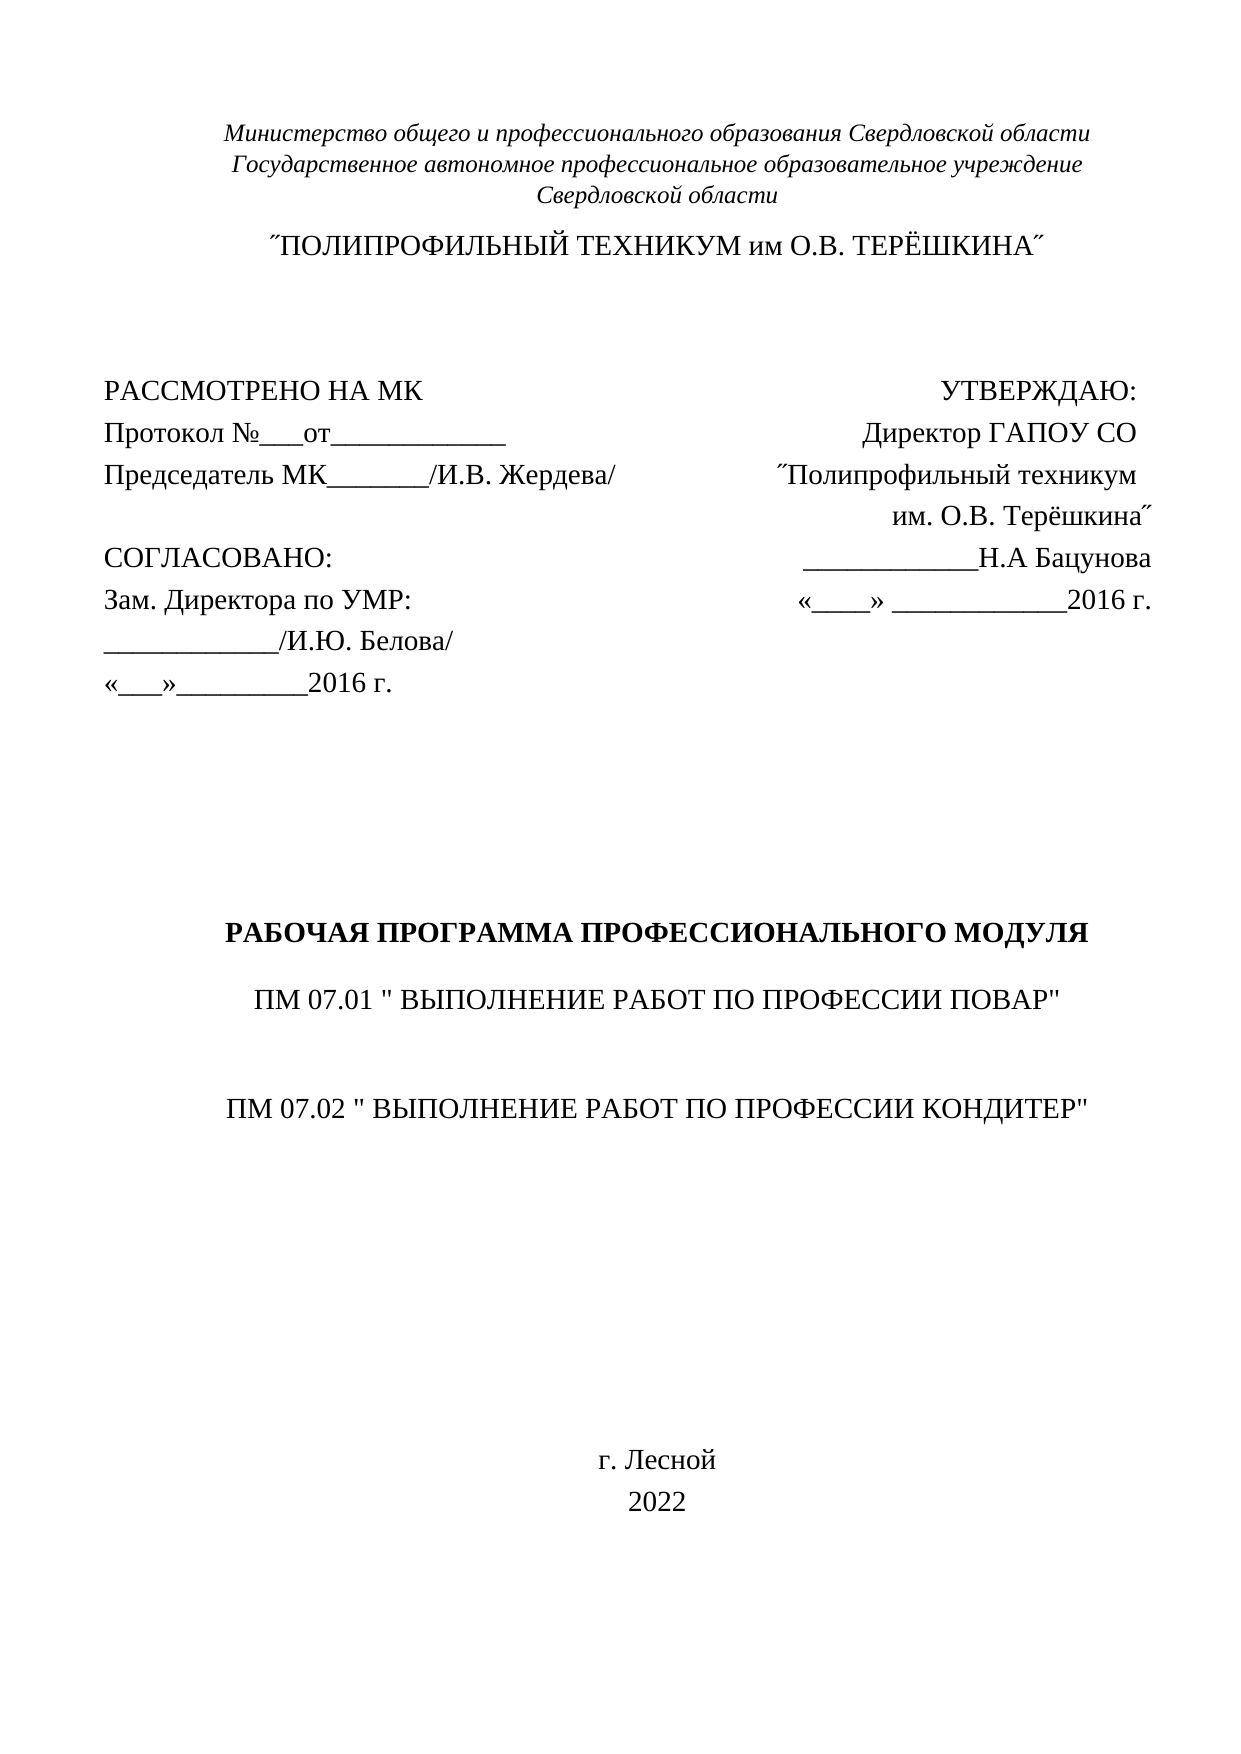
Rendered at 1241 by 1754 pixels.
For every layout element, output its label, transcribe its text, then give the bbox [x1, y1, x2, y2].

text Председатель МК_______/И.В. Жердева/ ˝Полипрофильный техникум [908, 464, 1152, 489]
text РАБОЧАЯ ПРОГРАММА ПРОФЕССИОНАЛЬНОГО МОДУЛЯ [162, 915, 1152, 949]
text Министерство общего и профессионального образования Свердловской области Государственное автономное профессиональное образовательное учреждение Свердловской области [162, 118, 1152, 209]
text г. Лесной [162, 1449, 1152, 1474]
text РАССМОТРЕНО НА МК УТВЕРЖДАЮ: [103, 381, 1065, 406]
text «___»_________2016 г. [103, 672, 1152, 697]
text СОГЛАСОВАНО: ____________Н.А Бацунова [103, 547, 1152, 572]
text 2022 [162, 1491, 1152, 1516]
text ˝ПОЛИПРОФИЛЬНЫЙ ТЕХНИКУМ им О.В. ТЕРЁШКИНА˝ [162, 228, 1152, 261]
text Председатель МК_______/И.В. Жердева/ ˝Полипрофильный техникум [103, 464, 905, 489]
text ____________/И.Ю. Белова/ [103, 631, 1152, 656]
text Зам. Директора по УМР: «____» ____________2016 г. [103, 589, 1152, 614]
text ПМ 07.02 " ВЫПОЛНЕНИЕ РАБОТ ПО ПРОФЕССИИ КОНДИТЕР" [162, 1091, 1152, 1124]
text им. О.В. Терёшкина˝ [162, 506, 1152, 531]
text ПМ 07.01 " ВЫПОЛНЕНИЕ РАБОТ ПО ПРОФЕССИИ ПОВАР" [162, 982, 1152, 1016]
text Протокол №___от____________ Директор ГАПОУ СО [103, 422, 1152, 447]
text РАССМОТРЕНО НА МК УТВЕРЖДАЮ: [1075, 381, 1152, 406]
